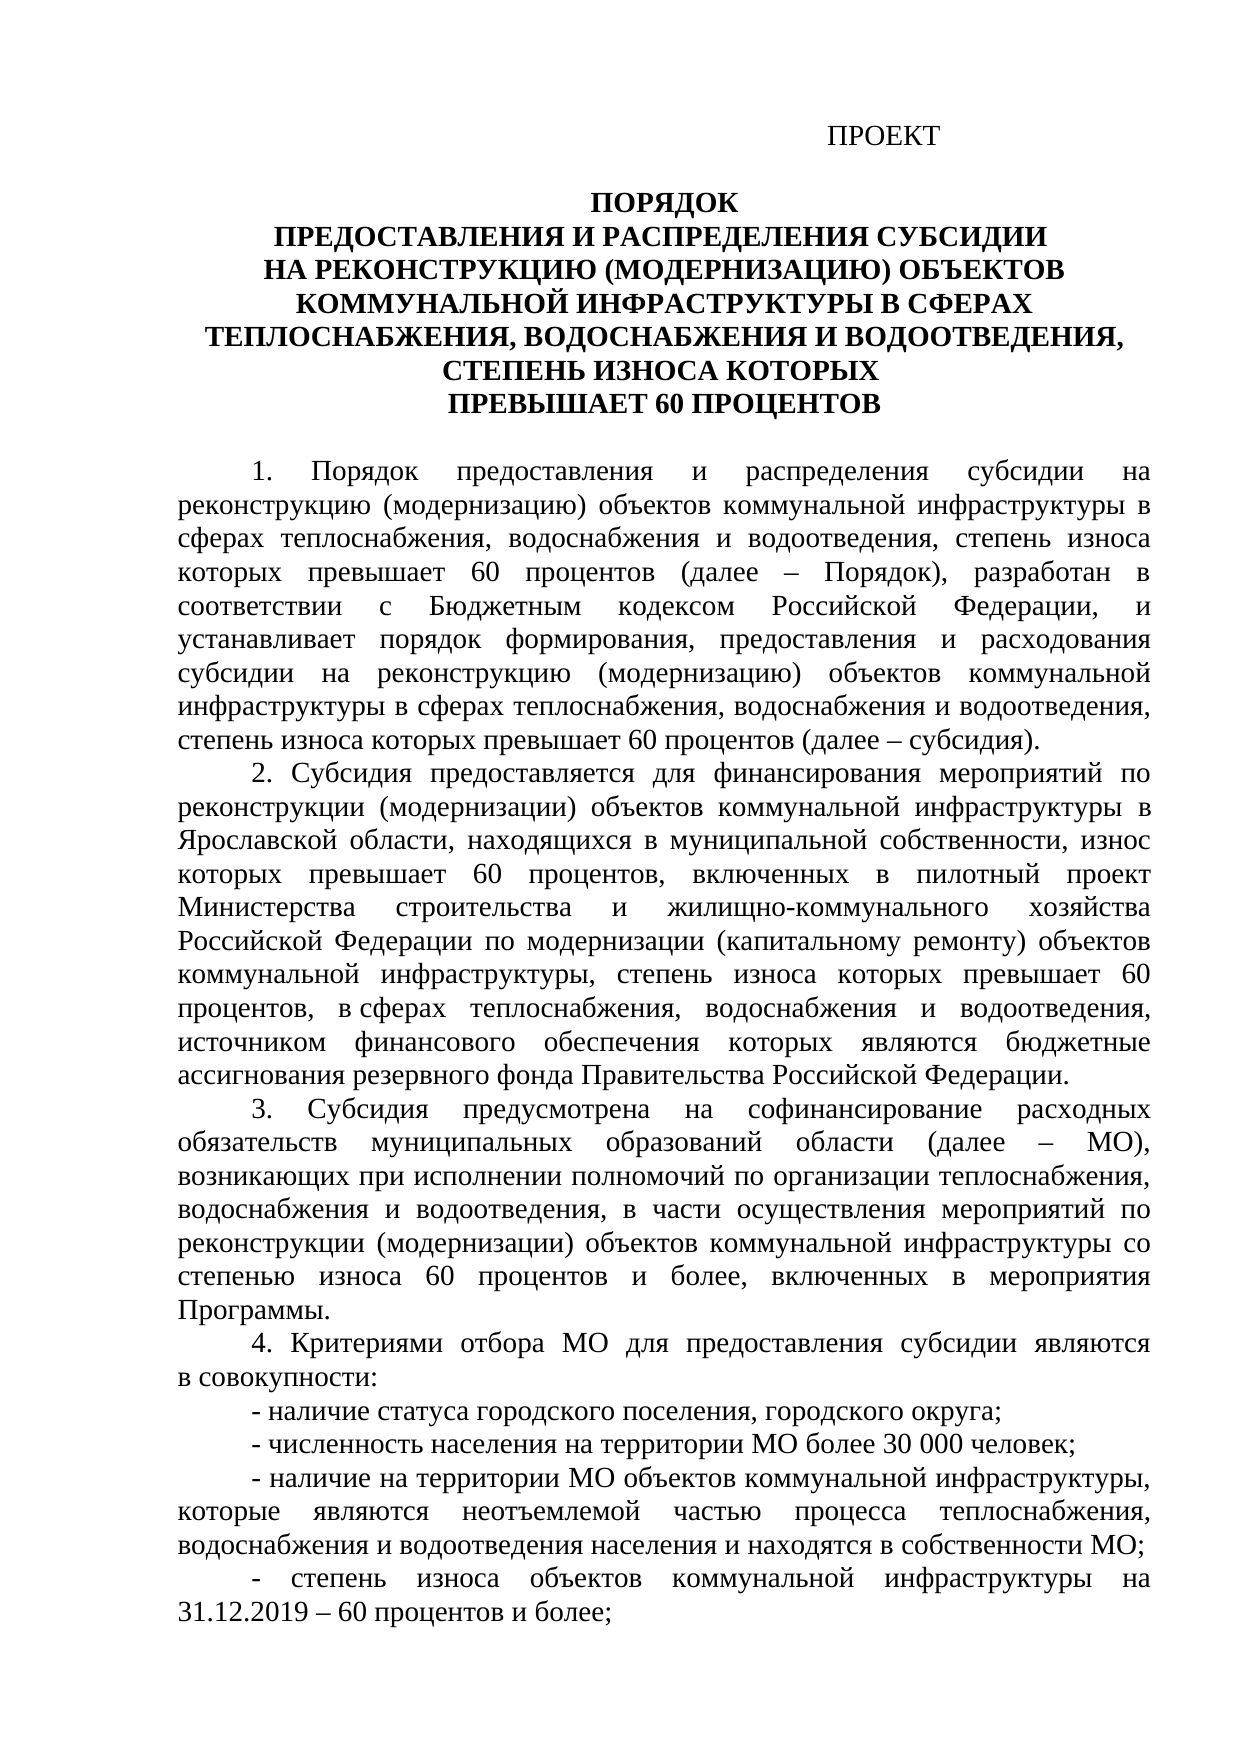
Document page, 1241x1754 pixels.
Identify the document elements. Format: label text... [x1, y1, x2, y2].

text - степень износа объектов коммунальной инфраструктуры на 31.12.2019 – 60 процентов и более; [177, 1560, 1152, 1627]
text ПОРЯДОК [177, 185, 1152, 219]
text - наличие на территории МО объектов коммунальной инфраструктуры, которые являются неотъемлемой частью процесса теплоснабжения, водоснабжения и водоотведения населения и находятся в собственности МО; [177, 1460, 1152, 1560]
text - численность населения на территории МО более 30 000 человек; [177, 1426, 1152, 1460]
text 1. Порядок предоставления и распределения субсидии на реконструкцию (модернизацию) объектов коммунальной инфраструктуры в сферах теплоснабжения, водоснабжения и водоотведения, степень износа которых превышает 60 процентов (далее – Порядок), разработан в соответствии с Бюджетным кодексом Российской Федерации, и устанавливает порядок формирования, предоставления и расходования субсидии на реконструкцию (модернизацию) объектов коммунальной инфраструктуры в сферах теплоснабжения, водоснабжения и водоотведения, степень износа которых превышает 60 процентов (далее – субсидия). [177, 453, 1152, 755]
title ПРЕДОСТАВЛЕНИЯ И РАСПРЕДЕЛЕНИЯ СУБСИДИИ НА РЕКОНСТРУКЦИЮ (МОДЕРНИЗАЦИЮ) ОБЪЕКТОВ КОММУНАЛЬНОЙ ИНФРАСТРУКТУРЫ В СФЕРАХ ТЕПЛОСНАБЖЕНИЯ, ВОДОСНАБЖЕНИЯ И ВОДООТВЕДЕНИЯ, СТЕПЕНЬ ИЗНОСА КОТОРЫХ ПРЕВЫШАЕТ 60 ПРОЦЕНТОВ [177, 219, 1152, 420]
text - наличие статуса городского поселения, городского округа; [177, 1393, 1152, 1426]
text 2. Субсидия предоставляется для финансирования мероприятий по реконструкции (модернизации) объектов коммунальной инфраструктуры в Ярославской области, находящихся в муниципальной собственности, износ которых превышает 60 процентов, включенных в пилотный проект Министерства строительства и жилищно-коммунального хозяйства Российской Федерации по модернизации (капитальному ремонту) объектов коммунальной инфраструктуры, степень износа которых превышает 60 процентов, в сферах теплоснабжения, водоснабжения и водоотведения, источником финансового обеспечения которых являются бюджетные ассигнования резервного фонда Правительства Российской Федерации. [177, 755, 1152, 1091]
text ПРОЕКТ [827, 118, 1152, 152]
text 3. Субсидия предусмотрена на софинансирование расходных обязательств муниципальных образований области (далее – МО), возникающих при исполнении полномочий по организации теплоснабжения, водоснабжения и водоотведения, в части осуществления мероприятий по реконструкции (модернизации) объектов коммунальной инфраструктуры со степенью износа 60 процентов и более, включенных в мероприятия Программы. [177, 1091, 1152, 1326]
text 4. Критериями отбора МО для предоставления субсидии являются в совокупности: [177, 1326, 1152, 1393]
